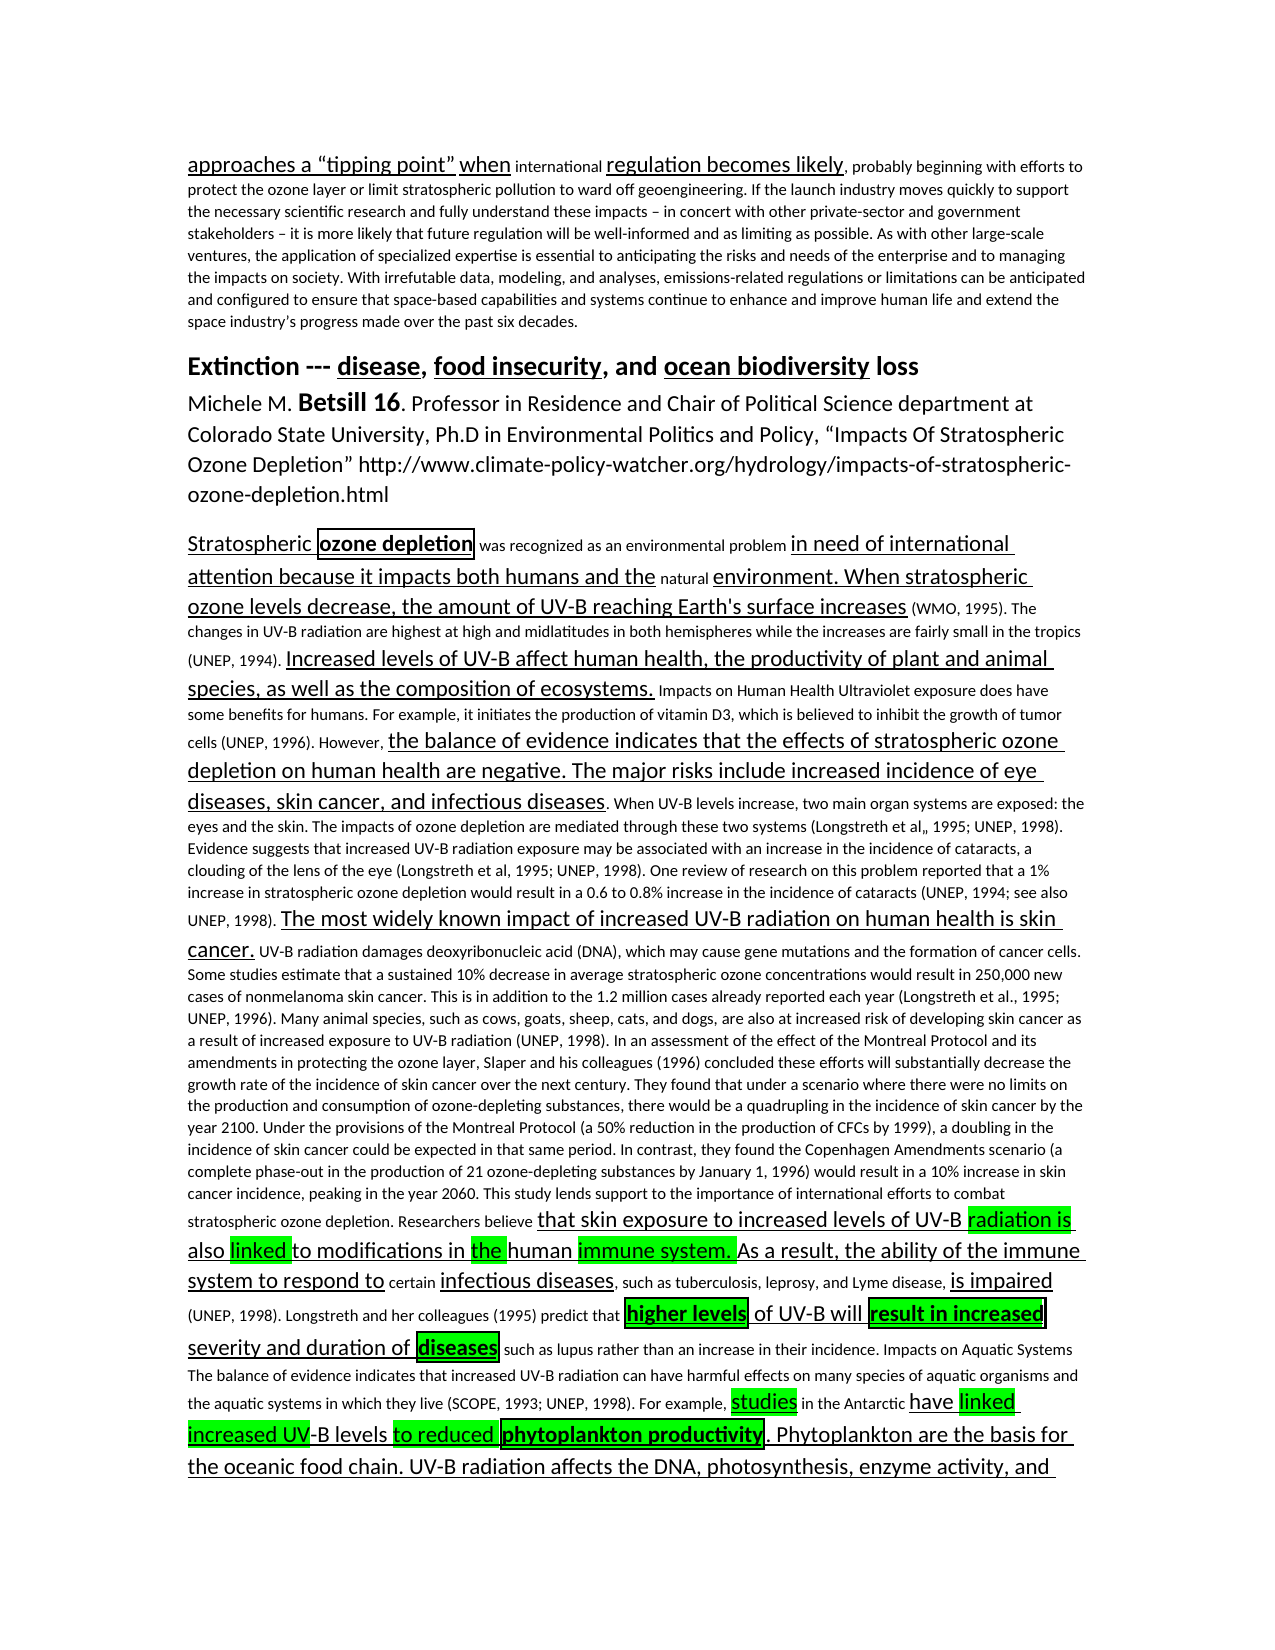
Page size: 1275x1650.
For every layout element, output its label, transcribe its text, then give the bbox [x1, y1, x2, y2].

subtitle Extinction --- disease, food insecurity, and ocean biodiversity loss [187, 349, 1087, 382]
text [187, 527, 1087, 1480]
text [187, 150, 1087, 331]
text Michele M. Betsill 16. Professor in Residence and Chair of Political Science department at Colorado State University, Ph.D in Environmental Politics and Policy, “Impacts Of Stratospheric Ozone Depletion” http://www.climate-policy-watcher.org/hydrology/impacts-of-stratospheric-ozone-depletion.html [187, 385, 1087, 509]
